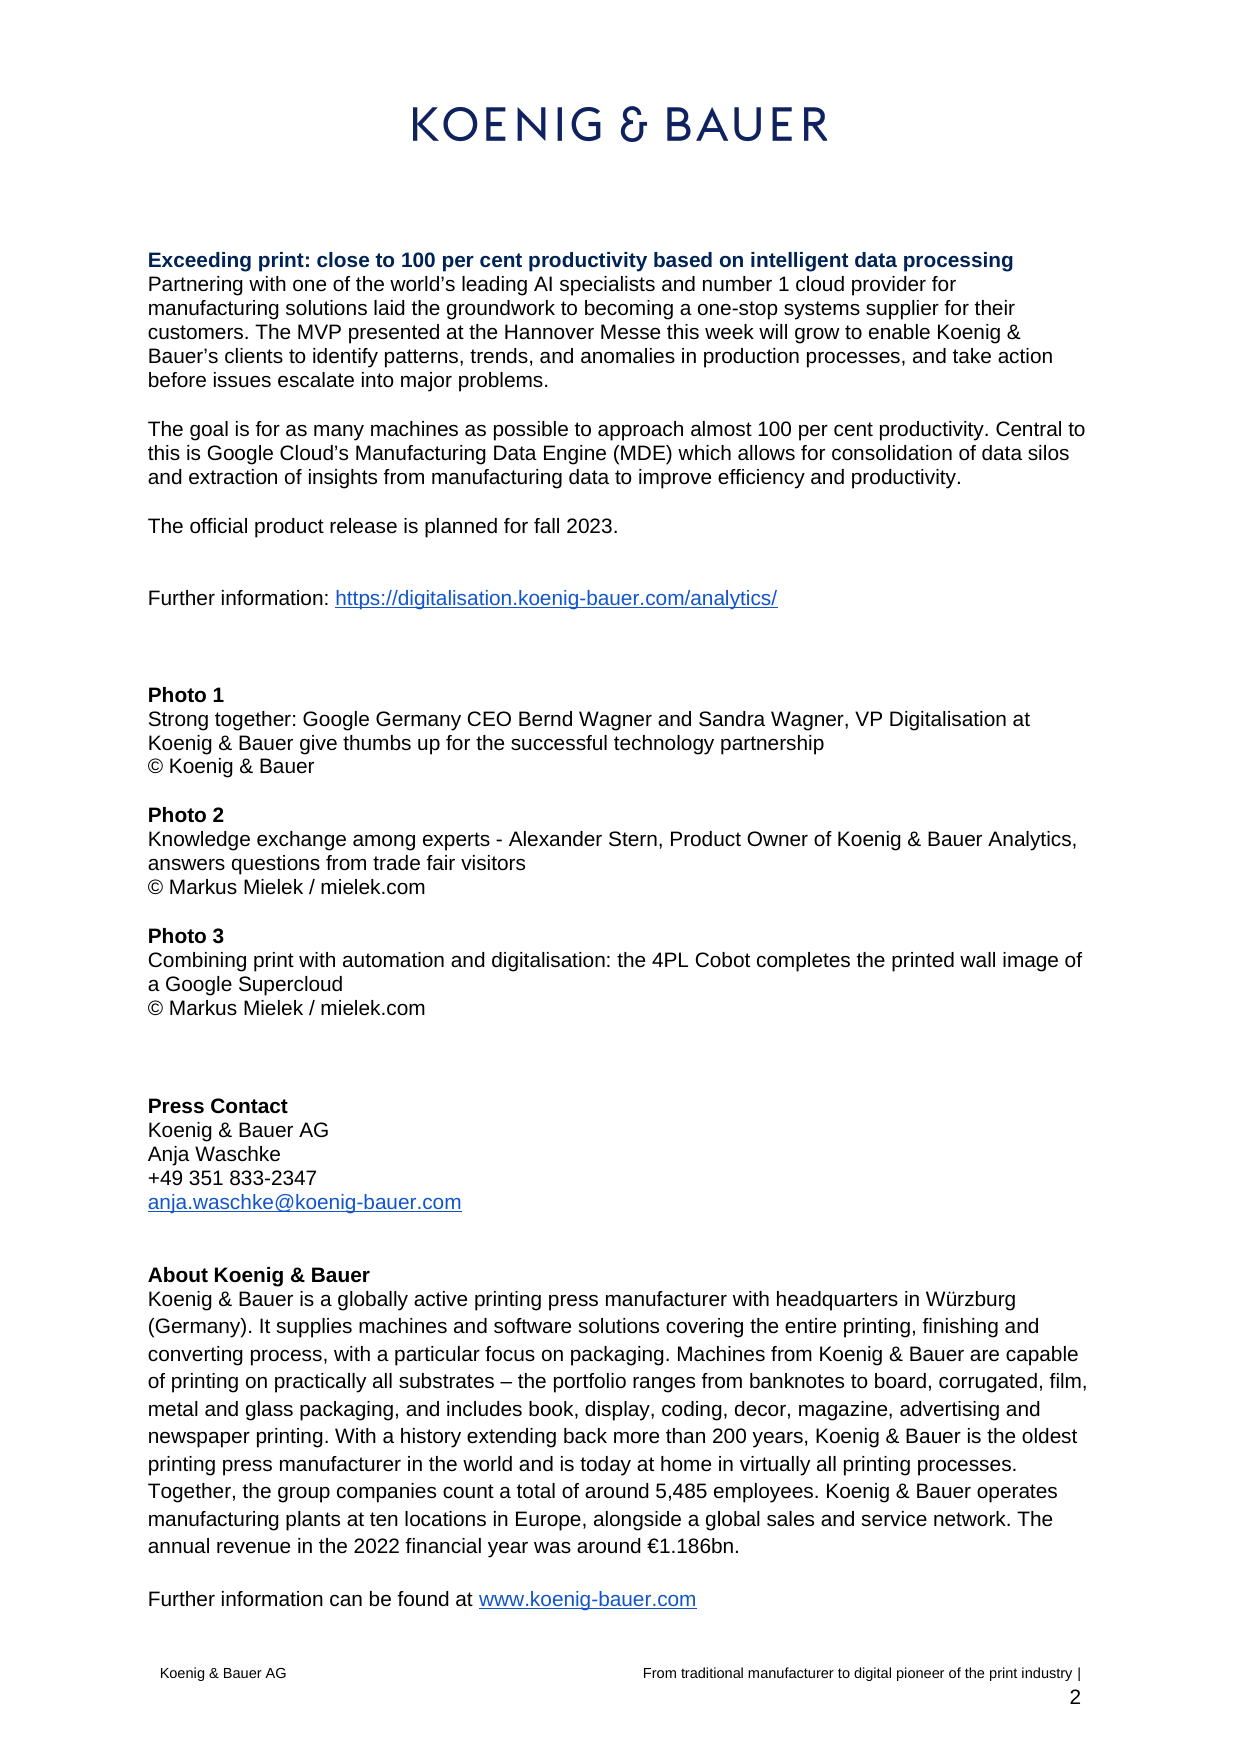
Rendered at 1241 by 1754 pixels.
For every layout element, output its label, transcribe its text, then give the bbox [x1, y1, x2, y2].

text Partnering with one of the world’s leading AI specialists and number 1 cloud provider for manufacturing solutions laid the groundwork to becoming a one-stop systems supplier for their customers. The MVP presented at the Hannover Messe this week will grow to enable Koenig & Bauer’s clients to identify patterns, trends, and anomalies in production processes, and take action before issues escalate into major problems. [148, 272, 1092, 392]
text The goal is for as many machines as possible to approach almost 100 per cent productivity. Central to this is Google Cloud’s Manufacturing Data Engine (MDE) which allows for consolidation of data silos and extraction of insights from manufacturing data to improve efficiency and productivity. [148, 417, 1092, 489]
subtitle Press Contact [148, 1094, 1092, 1118]
subtitle About Koenig & Bauer [148, 1263, 1092, 1287]
subtitle Exceeding print: close to 100 per cent productivity based on intelligent data processing [148, 248, 1092, 272]
text Photo 2 Knowledge exchange among experts - Alexander Stern, Product Owner of Koenig & Bauer Analytics, answers questions from trade fair visitors © Markus Mielek / mielek.com [148, 803, 1092, 899]
text Koenig & Bauer AG Anja Waschke +49 351 833-2347 anja.waschke@koenig-bauer.com [148, 1118, 1092, 1238]
text Photo 3 Combining print with automation and digitalisation: the 4PL Cobot completes the printed wall image of a Google Supercloud © Markus Mielek / mielek.com [148, 924, 1092, 1020]
text Further information can be found at www.koenig-bauer.com [148, 1587, 1092, 1611]
text Photo 1 Strong together: Google Germany CEO Bernd Wagner and Sandra Wagner, VP Digitalisation at Koenig & Bauer give thumbs up for the successful technology partnership © Koenig & Bauer [148, 634, 1092, 778]
text Koenig & Bauer is a globally active printing press manufacturer with headquarters in Würzburg (Germany). It supplies machines and software solutions covering the entire printing, finishing and converting process, with a particular focus on packaging. Machines from Koenig & Bauer are capable of printing on practically all substrates – the portfolio ranges from banknotes to board, corrugated, film, metal and glass packaging, and includes book, display, coding, decor, magazine, advertising and newspaper printing. With a history extending back more than 200 years, Koenig & Bauer is the oldest printing press manufacturer in the world and is today at home in virtually all printing processes. Together, the group companies count a total of around 5,485 employees. Koenig & Bauer operates manufacturing plants at ten locations in Europe, alongside a global sales and service network. The annual revenue in the 2022 financial year was around €1.186bn. [148, 1287, 1092, 1558]
text The official product release is planned for fall 2023. Further information: https://digitalisation.koenig-bauer.com/analytics/ [148, 514, 1092, 609]
picture [413, 106, 828, 142]
